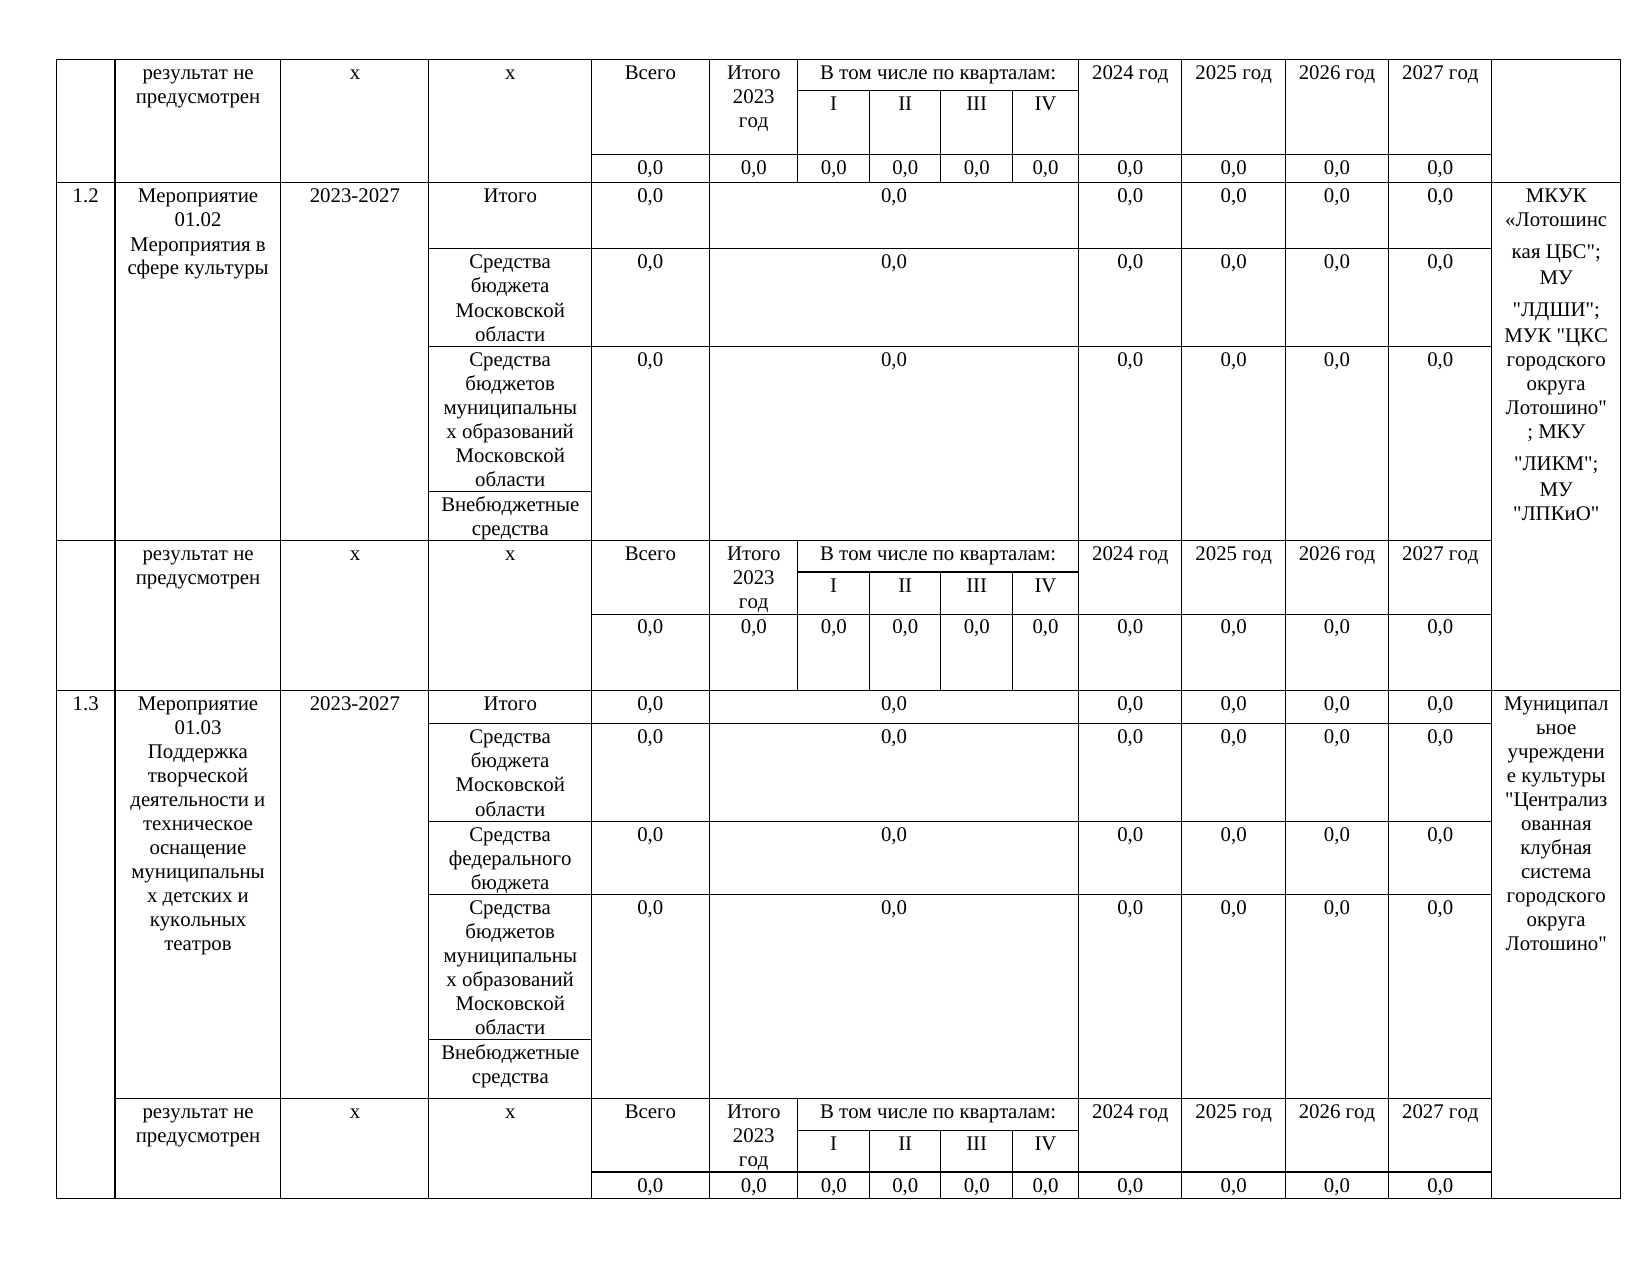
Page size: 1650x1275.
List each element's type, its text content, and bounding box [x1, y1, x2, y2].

table_cell 2024 год [1079, 60, 1181, 154]
table_cell Всего [592, 60, 709, 154]
table_cell 0,0 [1389, 691, 1491, 723]
table_cell 0,0 [1389, 155, 1491, 182]
table_cell результат не предусмотрен [116, 60, 280, 182]
table_cell 0,0 [1013, 1173, 1078, 1197]
table_cell 0,0 [1182, 724, 1285, 821]
table_cell Мероприятие 01.02 Мероприятия в сфере культуры [116, 183, 280, 540]
table_cell 2025 год [1182, 541, 1285, 613]
table_cell Средства федерального бюджета [429, 822, 591, 894]
table_cell 1.2 [57, 183, 114, 540]
table_cell 0,0 [1286, 895, 1388, 1098]
table_cell результат не предусмотрен [116, 541, 280, 689]
table_cell результат не предусмотрен [116, 1099, 280, 1197]
table_cell 0,0 [592, 895, 709, 1098]
table_cell Средства бюджета Московской области [429, 724, 591, 821]
table_cell 0,0 [1286, 1173, 1388, 1197]
table_cell 0,0 [710, 615, 797, 689]
table_cell 0,0 [710, 724, 1078, 821]
table_cell 0,0 [710, 1173, 797, 1197]
table_cell 0,0 [1079, 249, 1181, 346]
table_cell 1.3 [57, 691, 114, 1197]
table_cell I [798, 573, 869, 613]
table_cell 0,0 [710, 155, 797, 182]
table_cell МКУК «Лотошинская ЦБС"; МУ "ЛДШИ"; МУК "ЦКС городского округа Лотошино"; МКУ "ЛИКМ"; МУ "ЛПКиО" [1492, 183, 1620, 689]
table_cell Итого 2023 год [710, 60, 797, 154]
table_cell 0,0 [1286, 724, 1388, 821]
table_cell х [429, 541, 591, 689]
table_cell 0,0 [1013, 155, 1078, 182]
table_cell 0,0 [592, 822, 709, 894]
table_cell Всего [592, 1099, 709, 1171]
table_cell 0,0 [1286, 822, 1388, 894]
table_cell 0,0 [710, 347, 1078, 540]
table_cell 0,0 [1389, 347, 1491, 540]
table_cell 0,0 [592, 691, 709, 723]
table_cell 2027 год [1389, 541, 1491, 613]
table_cell 0,0 [1013, 615, 1078, 689]
table_cell 0,0 [592, 183, 709, 248]
table_cell 0,0 [1079, 615, 1181, 689]
table_cell 0,0 [1079, 155, 1181, 182]
table_cell 0,0 [1389, 895, 1491, 1098]
table_cell 0,0 [710, 183, 1078, 248]
table_cell 0,0 [1389, 724, 1491, 821]
table_cell Всего [592, 541, 709, 613]
table_cell Итого [429, 183, 591, 248]
table_cell 0,0 [941, 615, 1012, 689]
table_cell Итого [429, 691, 591, 723]
table_cell 0,0 [1286, 155, 1388, 182]
table_cell 0,0 [592, 724, 709, 821]
table_cell 0,0 [592, 615, 709, 689]
table_cell 0,0 [1182, 822, 1285, 894]
table_cell 0,0 [1389, 249, 1491, 346]
table_cell х [429, 1099, 591, 1197]
table_cell III [941, 91, 1012, 154]
table_cell 2027 год [1389, 60, 1491, 154]
table_cell 0,0 [941, 1173, 1012, 1197]
table_cell 0,0 [592, 155, 709, 182]
table_cell Итого 2023 год [710, 541, 797, 613]
table_cell 0,0 [1182, 895, 1285, 1098]
table_cell 2025 год [1182, 1099, 1285, 1171]
table_cell [57, 541, 114, 689]
table_cell 0,0 [592, 249, 709, 346]
table_cell 0,0 [1182, 1173, 1285, 1197]
table_cell 0,0 [1182, 691, 1285, 723]
table_cell 0,0 [1286, 691, 1388, 723]
table_cell IV [1013, 91, 1078, 154]
table_cell 0,0 [1182, 347, 1285, 540]
table_cell 0,0 [1079, 822, 1181, 894]
table_cell 0,0 [1079, 724, 1181, 821]
table_cell IV [1013, 1131, 1078, 1171]
table_cell 2026 год [1286, 1099, 1388, 1171]
table_cell 2025 год [1182, 60, 1285, 154]
table_cell 0,0 [710, 895, 1078, 1098]
table_cell 0,0 [1389, 615, 1491, 689]
table_cell 0,0 [1389, 183, 1491, 248]
table_cell 0,0 [592, 347, 709, 540]
table_cell 2026 год [1286, 541, 1388, 613]
table_cell 0,0 [1079, 347, 1181, 540]
table_cell 0,0 [798, 155, 869, 182]
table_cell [1492, 691, 1620, 1197]
table_cell 2023-2027 [281, 691, 428, 1098]
table_cell II [870, 573, 940, 613]
table_cell 0,0 [941, 155, 1012, 182]
table_cell 0,0 [710, 249, 1078, 346]
table_cell х [281, 60, 428, 182]
table_cell 0,0 [1286, 615, 1388, 689]
table_cell 0,0 [798, 615, 869, 689]
table_cell I [798, 91, 869, 154]
table_cell Средства бюджета Московской области [429, 249, 591, 346]
table_cell 0,0 [1079, 895, 1181, 1098]
table_cell III [941, 1131, 1012, 1171]
table_cell 0,0 [1182, 249, 1285, 346]
table_cell Внебюджетные средства [429, 1040, 591, 1098]
table_cell 0,0 [870, 615, 940, 689]
table_cell х [429, 60, 591, 182]
table_cell III [941, 573, 1012, 613]
table_cell 0,0 [1079, 183, 1181, 248]
table_cell 0,0 [1079, 691, 1181, 723]
table_cell 0,0 [1079, 1173, 1181, 1197]
table_cell В том числе по кварталам: [798, 1099, 1078, 1129]
table_cell 2027 год [1389, 1099, 1491, 1171]
table_cell 0,0 [1182, 155, 1285, 182]
table_cell 0,0 [1286, 183, 1388, 248]
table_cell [429, 895, 591, 1039]
table_cell IV [1013, 573, 1078, 613]
table_cell II [870, 91, 940, 154]
table_cell 0,0 [870, 155, 940, 182]
table_cell 0,0 [1389, 1173, 1491, 1197]
table_cell х [281, 1099, 428, 1197]
table_cell Внебюджетные средства [429, 492, 591, 540]
table_cell Итого 2023 год [710, 1099, 797, 1171]
table_cell 0,0 [1389, 822, 1491, 894]
table_cell 0,0 [1286, 347, 1388, 540]
table_cell 0,0 [1182, 183, 1285, 248]
table_cell 2024 год [1079, 541, 1181, 613]
table_cell 0,0 [1182, 615, 1285, 689]
table_cell В том числе по кварталам: [798, 541, 1078, 571]
table_cell 0,0 [870, 1173, 940, 1197]
table_cell 0,0 [710, 691, 1078, 723]
table_cell Мероприятие 01.03 Поддержка творческой деятельности и техническое оснащение муниципальных детских и кукольных театров [116, 691, 280, 1098]
table_cell Средства бюджетов муниципальных образований Московской области [429, 347, 591, 491]
table_cell 2024 год [1079, 1099, 1181, 1171]
table_cell 0,0 [1286, 249, 1388, 346]
table_cell х [281, 541, 428, 689]
table_cell I [798, 1131, 869, 1171]
table_cell 0,0 [592, 1173, 709, 1197]
table_cell 0,0 [798, 1173, 869, 1197]
table_cell II [870, 1131, 940, 1171]
table_cell 2023-2027 [281, 183, 428, 540]
table_cell 0,0 [710, 822, 1078, 894]
table_cell В том числе по кварталам: [798, 60, 1078, 90]
table_cell 2026 год [1286, 60, 1388, 154]
